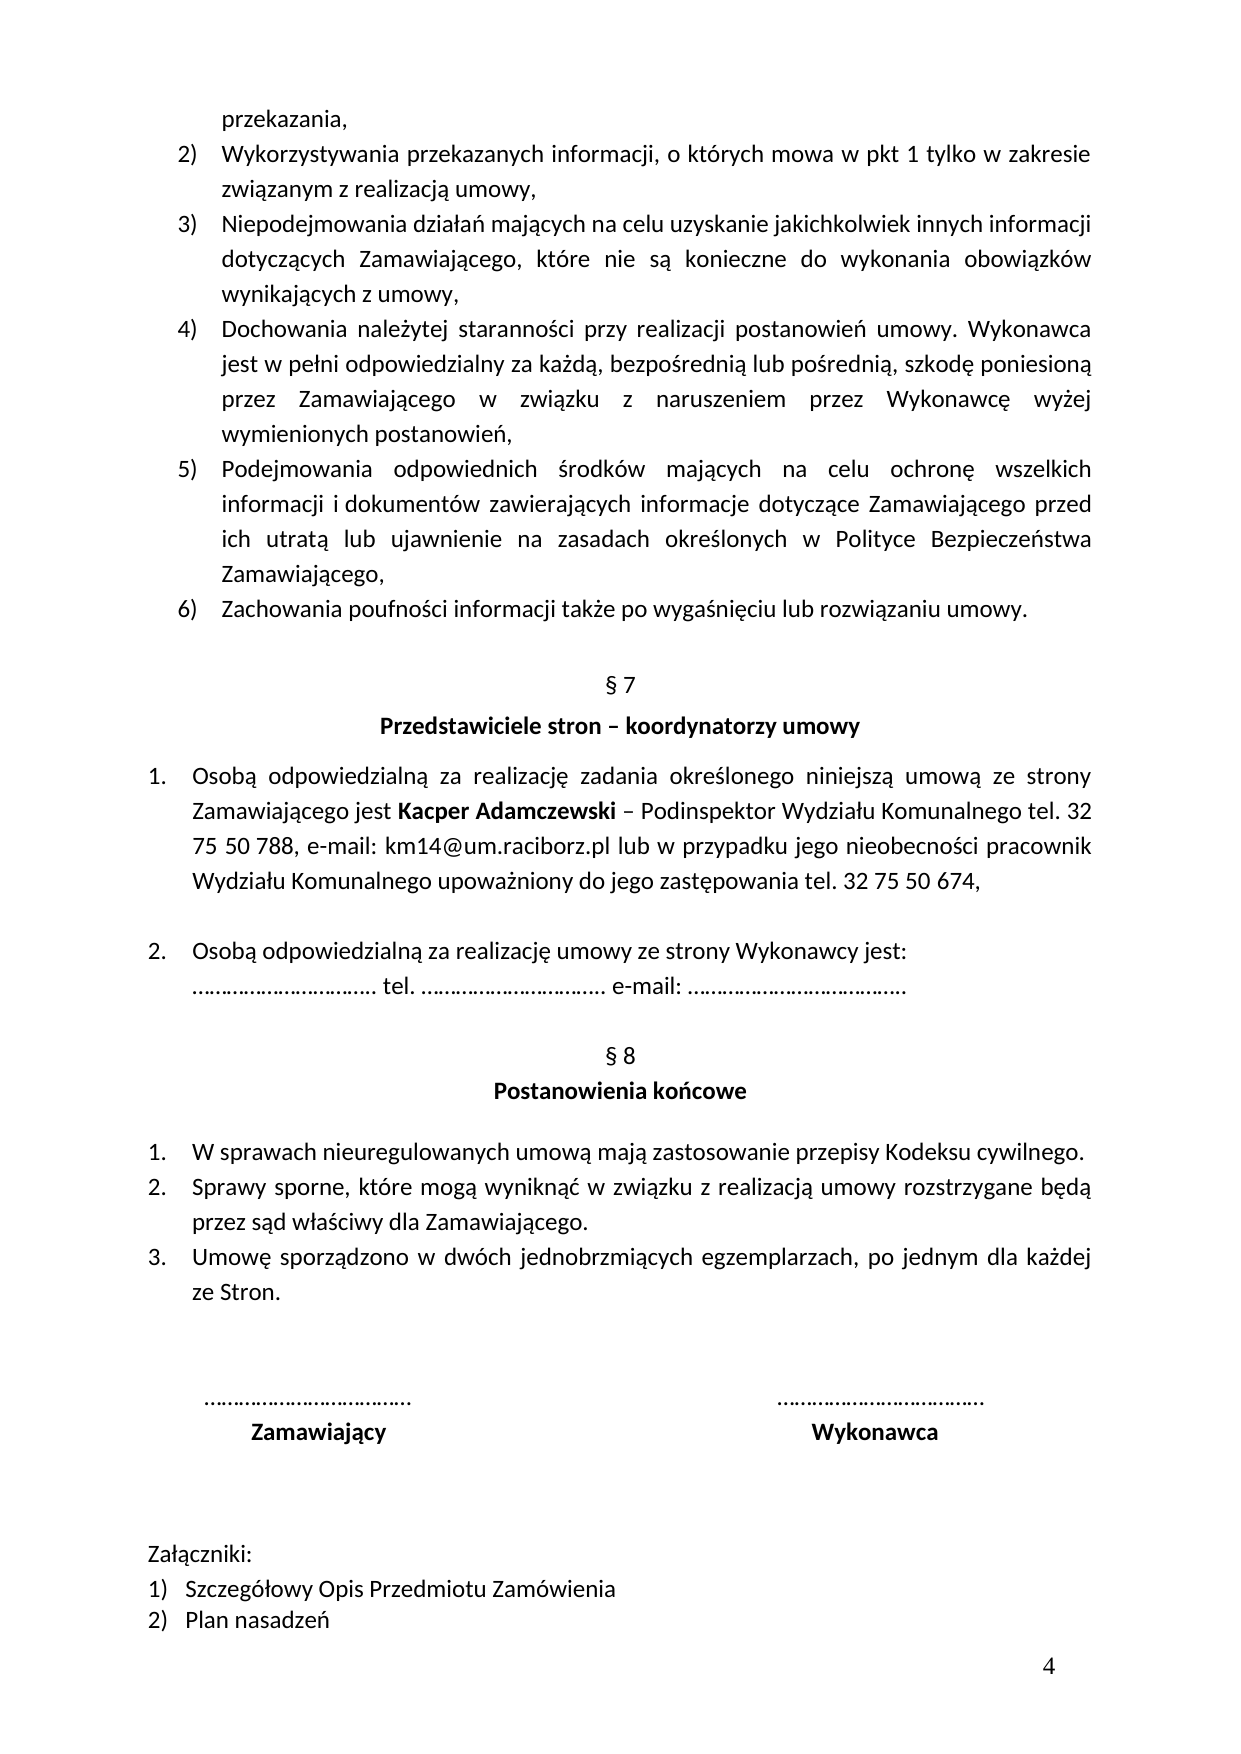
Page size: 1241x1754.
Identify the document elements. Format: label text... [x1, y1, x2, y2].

list Zachowania poufności informacji także po wygaśnięciu lub rozwiązaniu umowy. [177, 593, 1093, 624]
text Postanowienia końcowe [148, 1075, 1093, 1106]
text ……………………………… ……………………………… [148, 1381, 1093, 1412]
text ………………………….. tel. ………………………….. e-mail: ……………………………….. [192, 970, 1087, 1001]
list Sprawy sporne, które mogą wyniknąć w związku z realizacją umowy rozstrzygane będą przez sąd właściwy dla Zamawiającego. [148, 1171, 1093, 1237]
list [177, 103, 1093, 134]
text § 8 [148, 1040, 1093, 1071]
list Wykorzystywania przekazanych informacji, o których mowa w pkt 1 tylko w zakresie związanym z realizacją umowy, [177, 138, 1093, 204]
text Przedstawiciele stron – koordynatorzy umowy [148, 710, 1093, 741]
text Załączniki: [148, 1538, 1093, 1569]
list Osobą odpowiedzialną za realizację zadania określonego niniejszą umową ze strony Zamawiającego jest Kacper Adamczewski – Podinspektor Wydziału Komunalnego tel. 32 75 50 788, e-mail: km14@um.raciborz.pl lub w przypadku jego nieobecności pracownik Wydziału Komunalnego upoważniony do jego zastępowania tel. 32 75 50 674, [148, 760, 1093, 896]
list Plan nasadzeń [148, 1604, 1093, 1634]
list Umowę sporządzono w dwóch jednobrzmiących egzemplarzach, po jednym dla każdej ze Stron. [148, 1241, 1093, 1307]
list W sprawach nieuregulowanych umową mają zastosowanie przepisy Kodeksu cywilnego. [148, 1136, 1093, 1167]
list Niepodejmowania działań mających na celu uzyskanie jakichkolwiek innych informacji dotyczących Zamawiającego, które nie są konieczne do wykonania obowiązków wynikających z umowy, [177, 208, 1093, 309]
text § 7 [148, 669, 1093, 700]
list Osobą odpowiedzialną za realizację umowy ze strony Wykonawcy jest: [148, 935, 1087, 966]
list Podejmowania odpowiednich środków mających na celu ochronę wszelkich informacji i dokumentów zawierających informacje dotyczące Zamawiającego przed ich utratą lub ujawnienie na zasadach określonych w Polityce Bezpieczeństwa Zamawiającego, [177, 453, 1093, 589]
list Dochowania należytej staranności przy realizacji postanowień umowy. Wykonawca jest w pełni odpowiedzialny za każdą, bezpośrednią lub pośrednią, szkodę poniesioną przez Zamawiającego w związku z naruszeniem przez Wykonawcę wyżej wymienionych postanowień, [177, 313, 1093, 449]
text Zamawiający Wykonawca [148, 1416, 1093, 1447]
list Szczegółowy Opis Przedmiotu Zamówienia [148, 1573, 1093, 1604]
